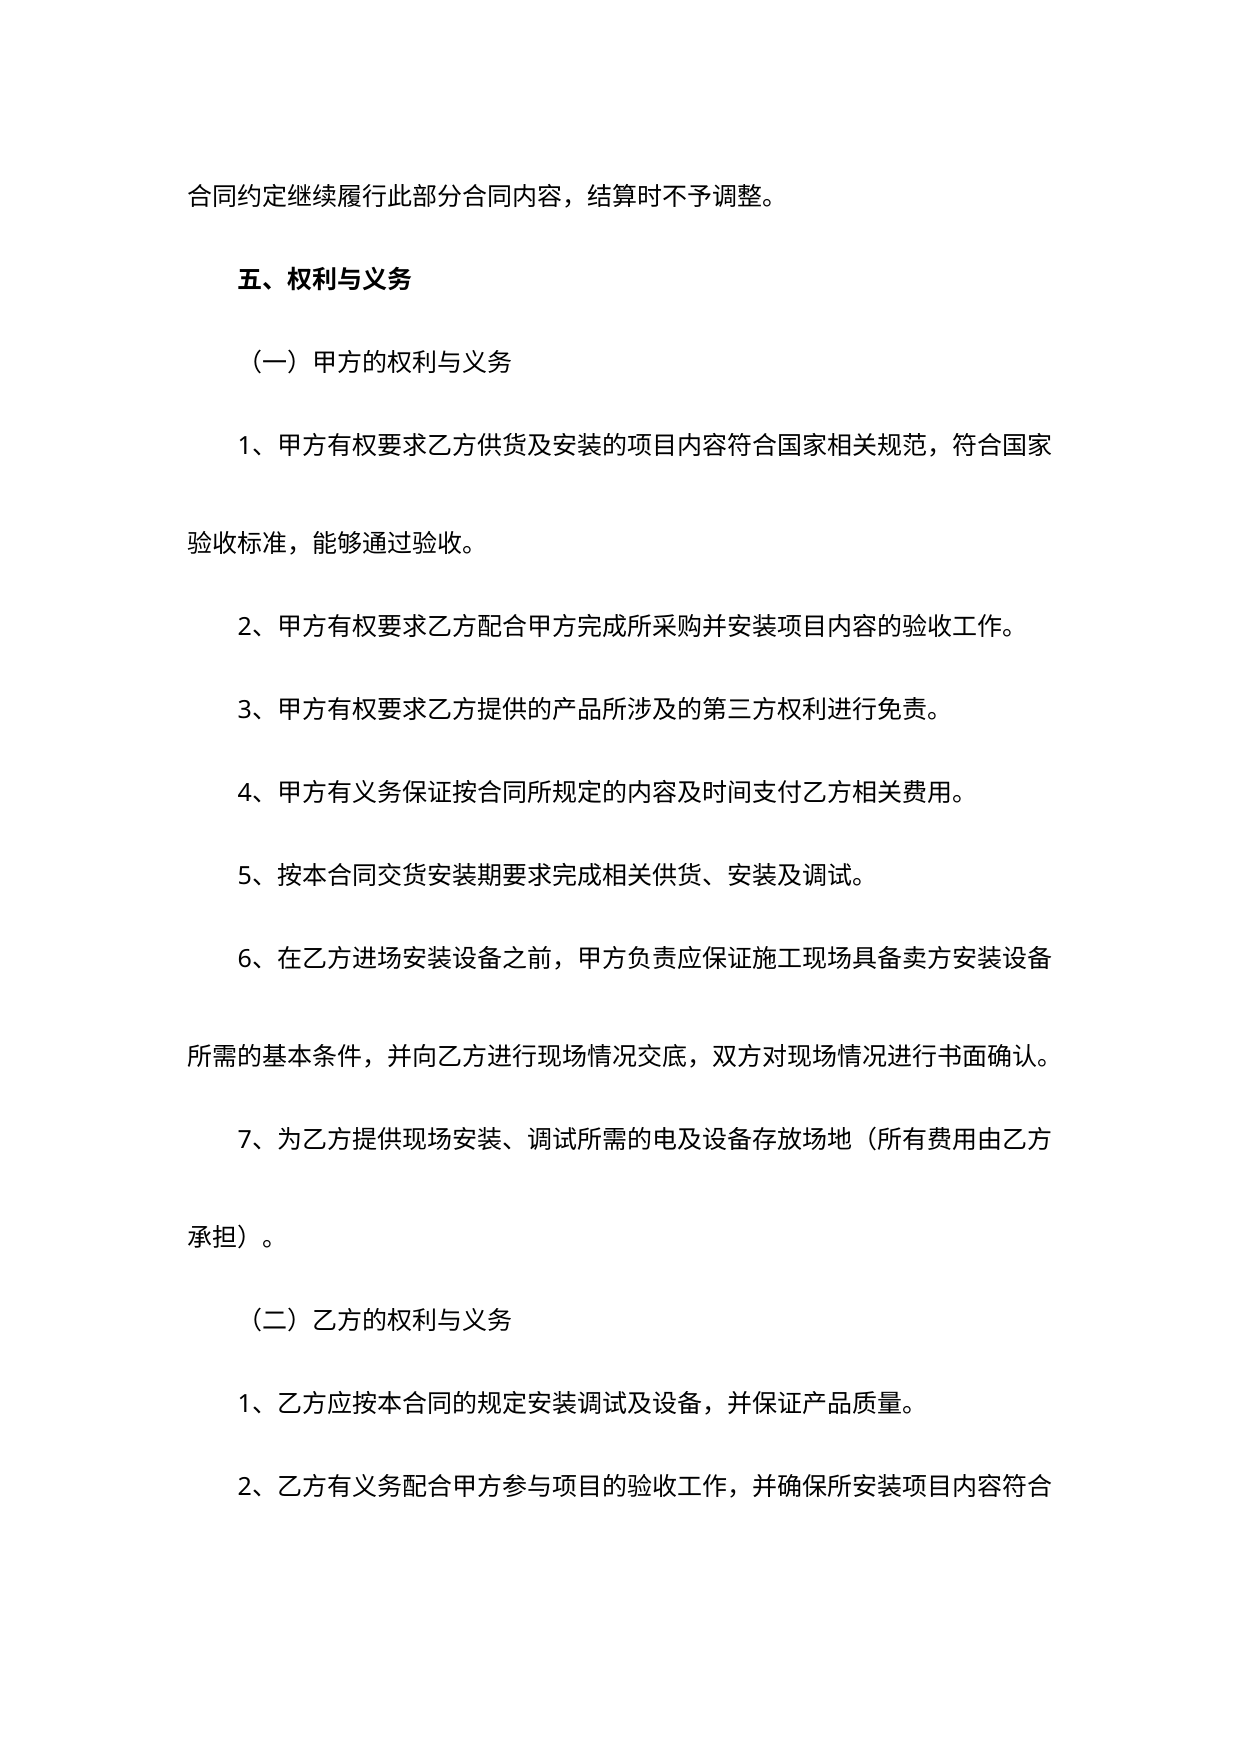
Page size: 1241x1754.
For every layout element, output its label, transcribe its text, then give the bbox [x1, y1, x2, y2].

text 1、甲方有权要求乙方供货及安装的项目内容符合国家相关规范，符合国家验收标准，能够通过验收。 [187, 411, 1053, 574]
text （一）甲方的权利与义务 [187, 328, 1053, 393]
text 1、乙方应按本合同的规定安装调试及设备，并保证产品质量。 [187, 1369, 1053, 1434]
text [187, 1452, 1053, 1517]
text 5、按本合同交货安装期要求完成相关供货、安装及调试。 [187, 841, 1053, 906]
text 2、甲方有权要求乙方配合甲方完成所采购并安装项目内容的验收工作。 [187, 592, 1053, 657]
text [187, 162, 1053, 227]
text 7、为乙方提供现场安装、调试所需的电及设备存放场地（所有费用由乙方承担）。 [187, 1105, 1053, 1268]
text 五、权利与义务 [187, 245, 1053, 310]
text 3、甲方有权要求乙方提供的产品所涉及的第三方权利进行免责。 [187, 675, 1053, 740]
text 4、甲方有义务保证按合同所规定的内容及时间支付乙方相关费用。 [187, 758, 1053, 823]
text 6、在乙方进场安装设备之前，甲方负责应保证施工现场具备卖方安装设备所需的基本条件，并向乙方进行现场情况交底，双方对现场情况进行书面确认。 [187, 924, 1053, 1087]
text （二）乙方的权利与义务 [187, 1286, 1053, 1351]
